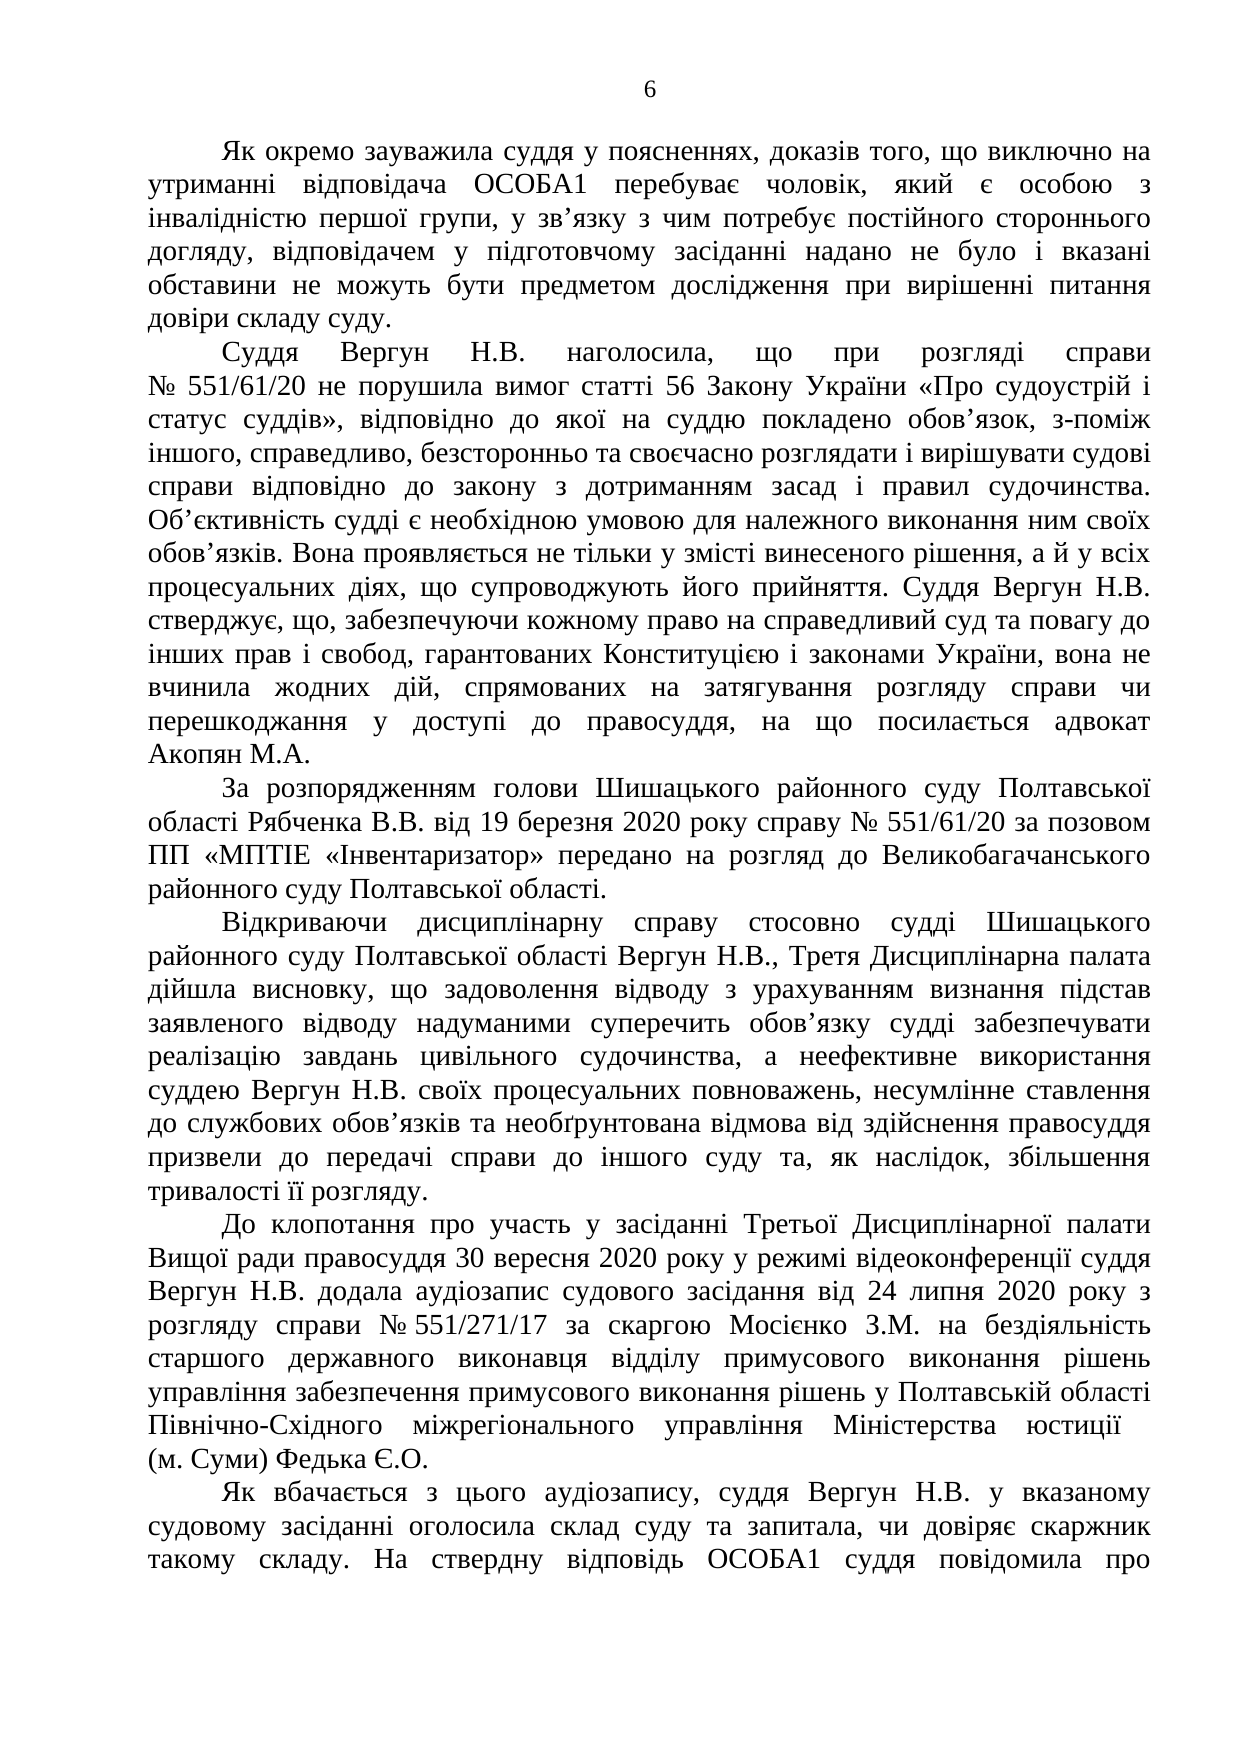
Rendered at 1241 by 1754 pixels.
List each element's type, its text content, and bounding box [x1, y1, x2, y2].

text За розпорядженням голови Шишацького районного суду Полтавської області Рябченка В.В. від 19 березня 2020 року справу № 551/61/20 за позовом ПП «МПТІЕ «Інвентаризатор» передано на розгляд до Великобагачанського районного суду Полтавської області. [148, 770, 1152, 904]
text Відкриваючи дисциплінарну справу стосовно судді Шишацького районного суду Полтавської області Вергун Н.В., Третя Дисциплінарна палата дійшла висновку, що задоволення відводу з урахуванням визнання підстав заявленого відводу надуманими суперечить обов’язку судді забезпечувати реалізацію завдань цивільного судочинства, а неефективне використання суддею Вергун Н.В. своїх процесуальних повноважень, несумлінне ставлення до службових обов’язків та необґрунтована відмова від здійснення правосуддя призвели до передачі справи до іншого суду та, як наслідок, збільшення тривалості її розгляду. [148, 904, 1152, 1206]
text До клопотання про участь у засіданні Третьої Дисциплінарної палати Вищої ради правосуддя 30 вересня 2020 року у режимі відеоконференції суддя Вергун Н.В. додала аудіозапис судового засідання від 24 липня 2020 року з розгляду справи № 551/271/17 за скаргою Мосієнко З.М. на бездіяльність старшого державного виконавця відділу примусового виконання рішень управління забезпечення примусового виконання рішень у Полтавській області Північно-Східного міжрегіонального управління Міністерства юстиції (м. Суми) Федька Є.О. [148, 1206, 1152, 1474]
text Як окремо зауважила суддя у поясненнях, доказів того, що виключно на утриманні відповідача ОСОБА1 перебуває чоловік, який є особою з інвалідністю першої групи, у зв’язку з чим потребує постійного стороннього догляду, відповідачем у підготовчому засіданні надано не було і вказані обставини не можуть бути предметом дослідження при вирішенні питання довіри складу суду. [148, 133, 1152, 334]
text Суддя Вергун Н.В. наголосила, що при розгляді справи № 551/61/20 не порушила вимог статті 56 Закону України «Про судоустрій і статус суддів», відповідно до якої на суддю покладено обов’язок, з-поміж іншого, справедливо, безсторонньо та своєчасно розглядати і вирішувати судові справи відповідно до закону з дотриманням засад і правил судочинства. Об’єктивність судді є необхідною умовою для належного виконання ним своїх обов’язків. Вона проявляється не тільки у змісті винесеного рішення, а й у всіх процесуальних діях, що супроводжують його прийняття. Суддя Вергун Н.В. стверджує, що, забезпечуючи кожному право на справедливий суд та повагу до інших прав і свобод, гарантованих Конституцією і законами України, вона не вчинила жодних дій, спрямованих на затягування розгляду справи чи перешкоджання у доступі до правосуддя, на що посилається адвокат Акопян М.А. [148, 334, 1152, 770]
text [148, 1474, 1152, 1575]
